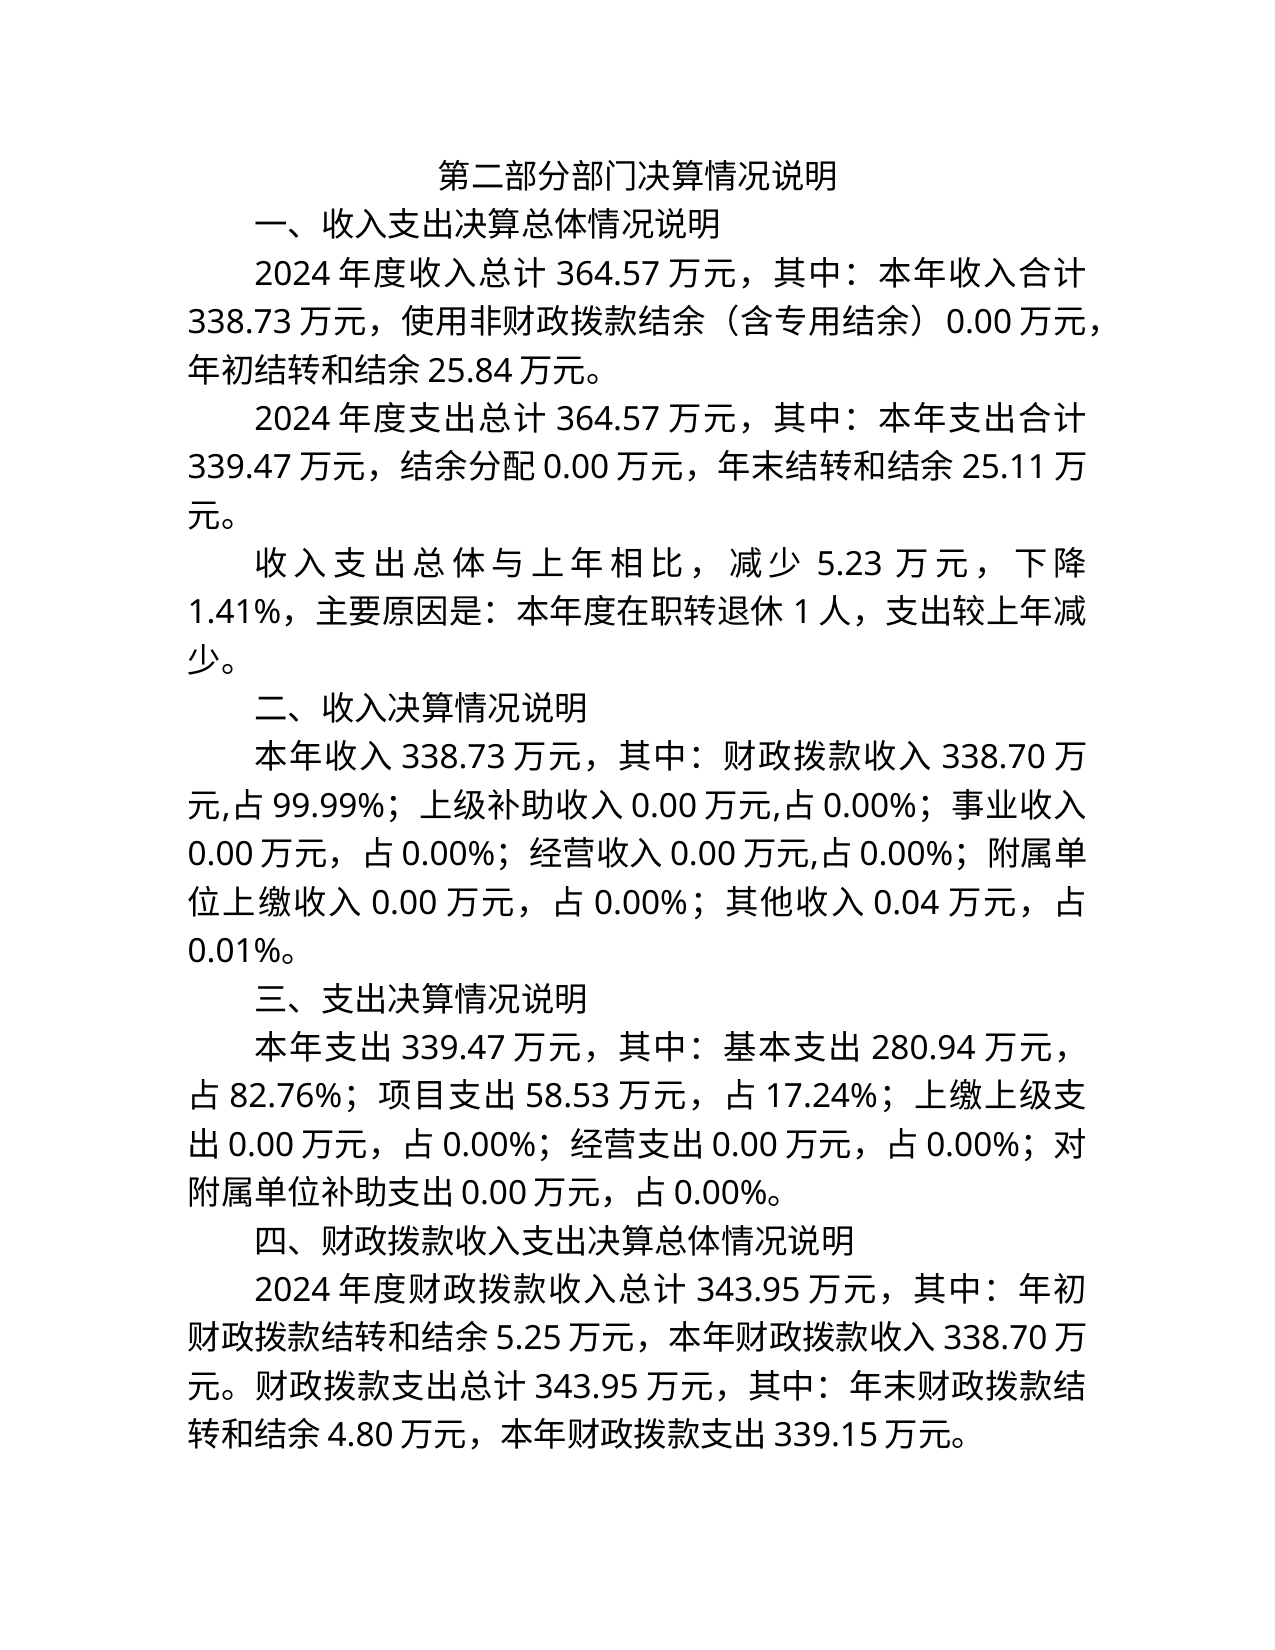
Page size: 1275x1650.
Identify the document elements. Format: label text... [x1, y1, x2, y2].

text 2024年度支出总计364.57万元，其中：本年支出合计339.47万元，结余分配0.00万元，年末结转和结余25.11万元。 [187, 392, 1087, 537]
text 一、收入支出决算总体情况说明 [187, 198, 1087, 246]
text 四、财政拨款收入支出决算总体情况说明 [187, 1214, 1087, 1263]
text 二、收入决算情况说明 [187, 682, 1087, 730]
text 2024年度收入总计364.57万元，其中：本年收入合计338.73万元，使用非财政拨款结余（含专用结余）0.00万元，年初结转和结余25.84万元。 [187, 246, 1087, 392]
text 本年收入338.73万元，其中：财政拨款收入338.70万元,占99.99%；上级补助收入0.00万元,占0.00%；事业收入0.00万元，占0.00%；经营收入0.00万元,占0.00%；附属单位上缴收入0.00万元，占0.00%；其他收入0.04万元，占0.01%。 [187, 730, 1087, 972]
text 三、支出决算情况说明 [187, 972, 1087, 1021]
text 第二部分部门决算情况说明 [187, 150, 1087, 198]
text 收入支出总体与上年相比，减少5.23万元，下降1.41%，主要原因是：本年度在职转退休1人，支出较上年减少。 [187, 537, 1087, 682]
text 2024年度财政拨款收入总计343.95万元，其中：年初财政拨款结转和结余5.25万元，本年财政拨款收入338.70万元。财政拨款支出总计343.95万元，其中：年末财政拨款结转和结余4.80万元，本年财政拨款支出339.15万元。 [187, 1263, 1087, 1456]
text 本年支出339.47万元，其中：基本支出280.94万元，占82.76%；项目支出58.53万元，占17.24%；上缴上级支出0.00万元，占0.00%；经营支出0.00万元，占0.00%；对附属单位补助支出0.00万元，占0.00%。 [187, 1021, 1087, 1214]
